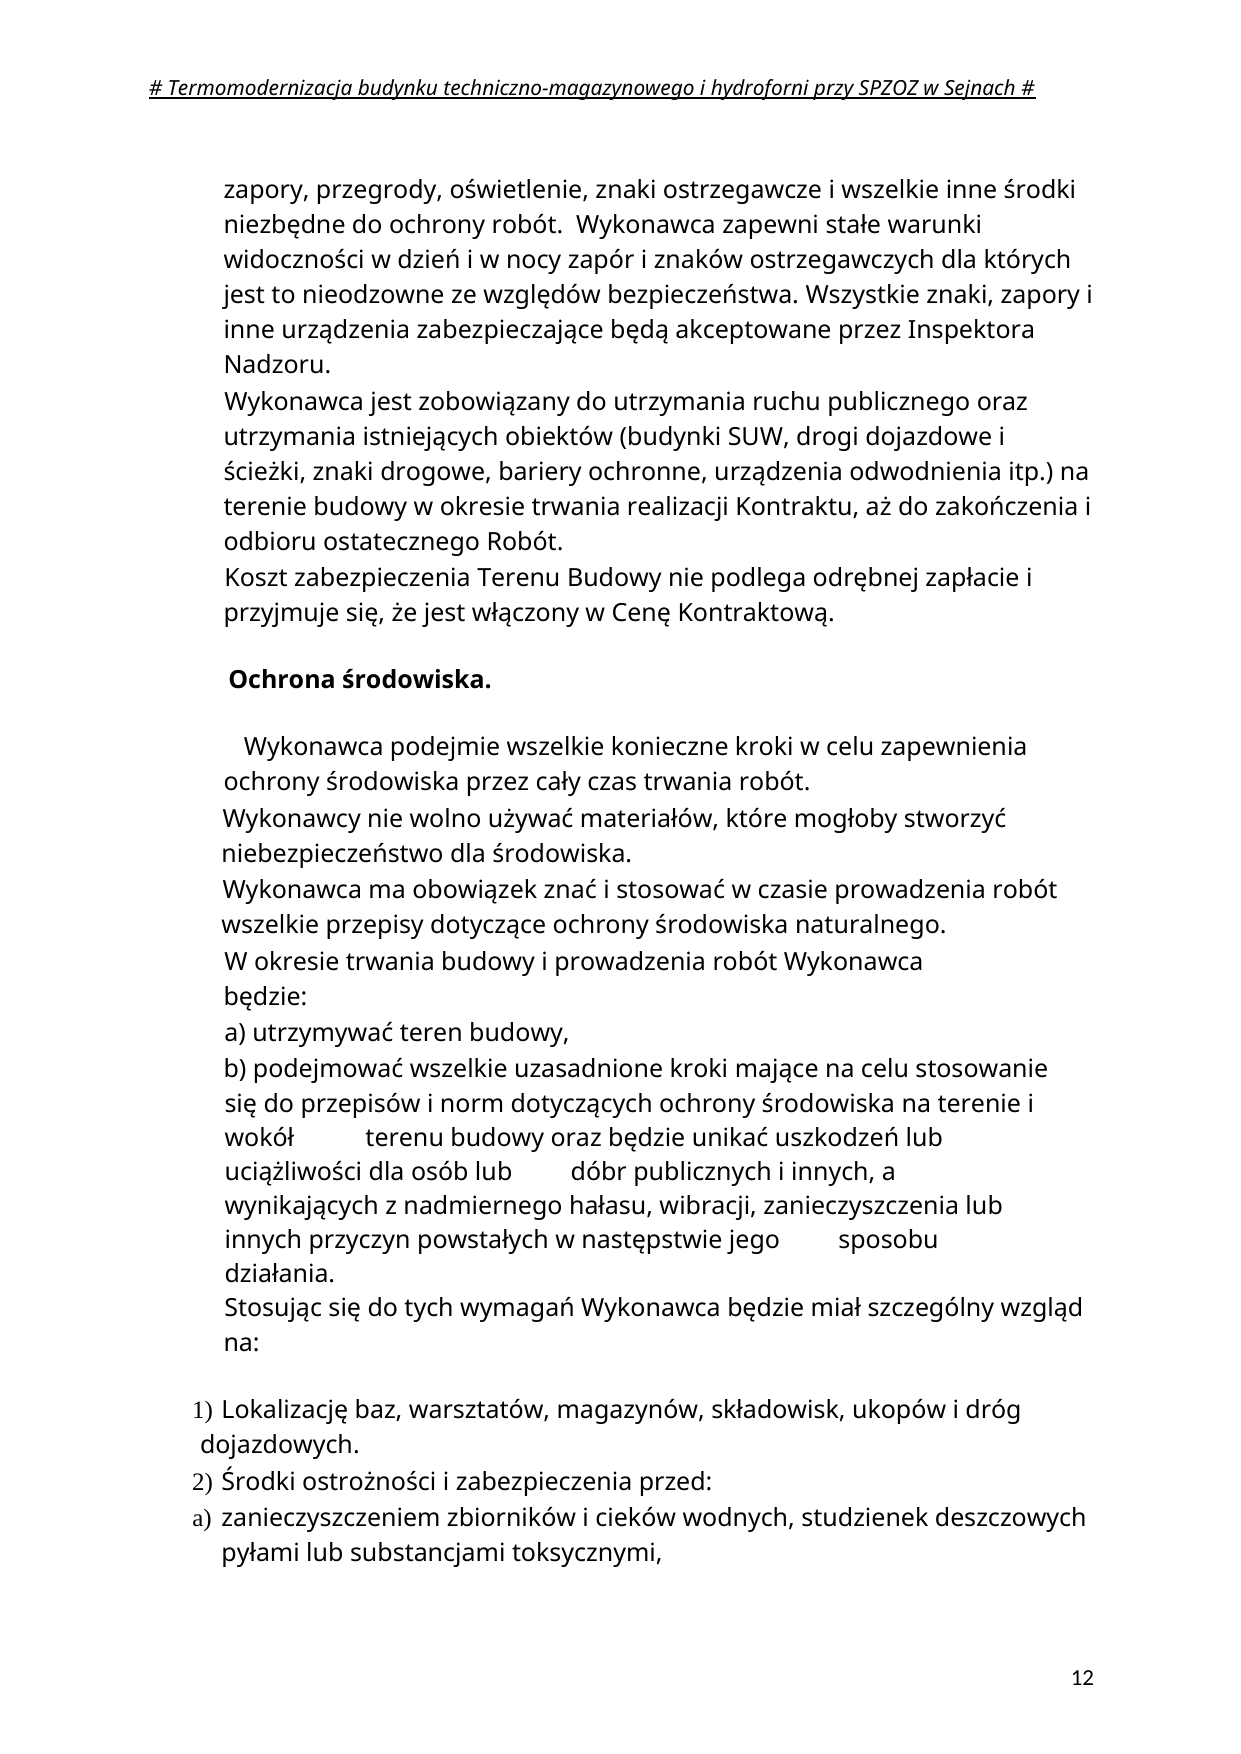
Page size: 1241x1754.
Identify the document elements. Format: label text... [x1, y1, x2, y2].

list zanieczyszczeniem zbiorników i cieków wodnych, studzienek deszczowych pyłami lub substancjami toksycznymi, [192, 1500, 1094, 1569]
list Lokalizację baz, warsztatów, magazynów, składowisk, ukopów i dróg dojazdowych. [192, 1392, 1094, 1461]
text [223, 172, 1094, 381]
text Ochrona środowiska. [222, 662, 1094, 696]
text Wykonawca jest zobowiązany do utrzymania ruchu publicznego oraz utrzymania istniejących obiektów (budynki SUW, drogi dojazdowe i ścieżki, znaki drogowe, bariery ochronne, urządzenia odwodnienia itp.) na terenie budowy w okresie trwania realizacji Kontraktu, aż do zakończenia i odbioru ostatecznego Robót. [223, 383, 1094, 557]
text Wykonawcy nie wolno używać materiałów, które mogłoby stworzyć niebezpieczeństwo dla środowiska. [221, 800, 1094, 869]
text Wykonawca podejmie wszelkie konieczne kroki w celu zapewnienia ochrony środowiska przez cały czas trwania robót. [223, 729, 1094, 798]
text Stosując się do tych wymagań Wykonawca będzie miał szczególny wzgląd na: [223, 1290, 1094, 1359]
text W okresie trwania budowy i prowadzenia robót Wykonawca będzie: [223, 943, 936, 1012]
text Wykonawca ma obowiązek znać i stosować w czasie prowadzenia robót wszelkie przepisy dotyczące ochrony środowiska naturalnego. [221, 872, 1094, 941]
text Koszt zabezpieczenia Terenu Budowy nie podlega odrębnej zapłacie i przyjmuje się, że jest włączony w Cenę Kontraktową. [223, 559, 1094, 629]
text b) podejmować wszelkie uzasadnione kroki mające na celu stosowanie się do przepisów i norm dotyczących ochrony środowiska na terenie i wokół terenu budowy oraz będzie unikać uszkodzeń lub uciążliwości dla osób lub dóbr publicznych i innych, a wynikających z nadmiernego hałasu, wibracji, zanieczyszczenia lub innych przyczyn powstałych w następstwie jego sposobu działania. [223, 1051, 1056, 1289]
list Środki ostrożności i zabezpieczenia przed: [192, 1464, 1094, 1498]
text a) utrzymywać teren budowy, [223, 1015, 936, 1049]
